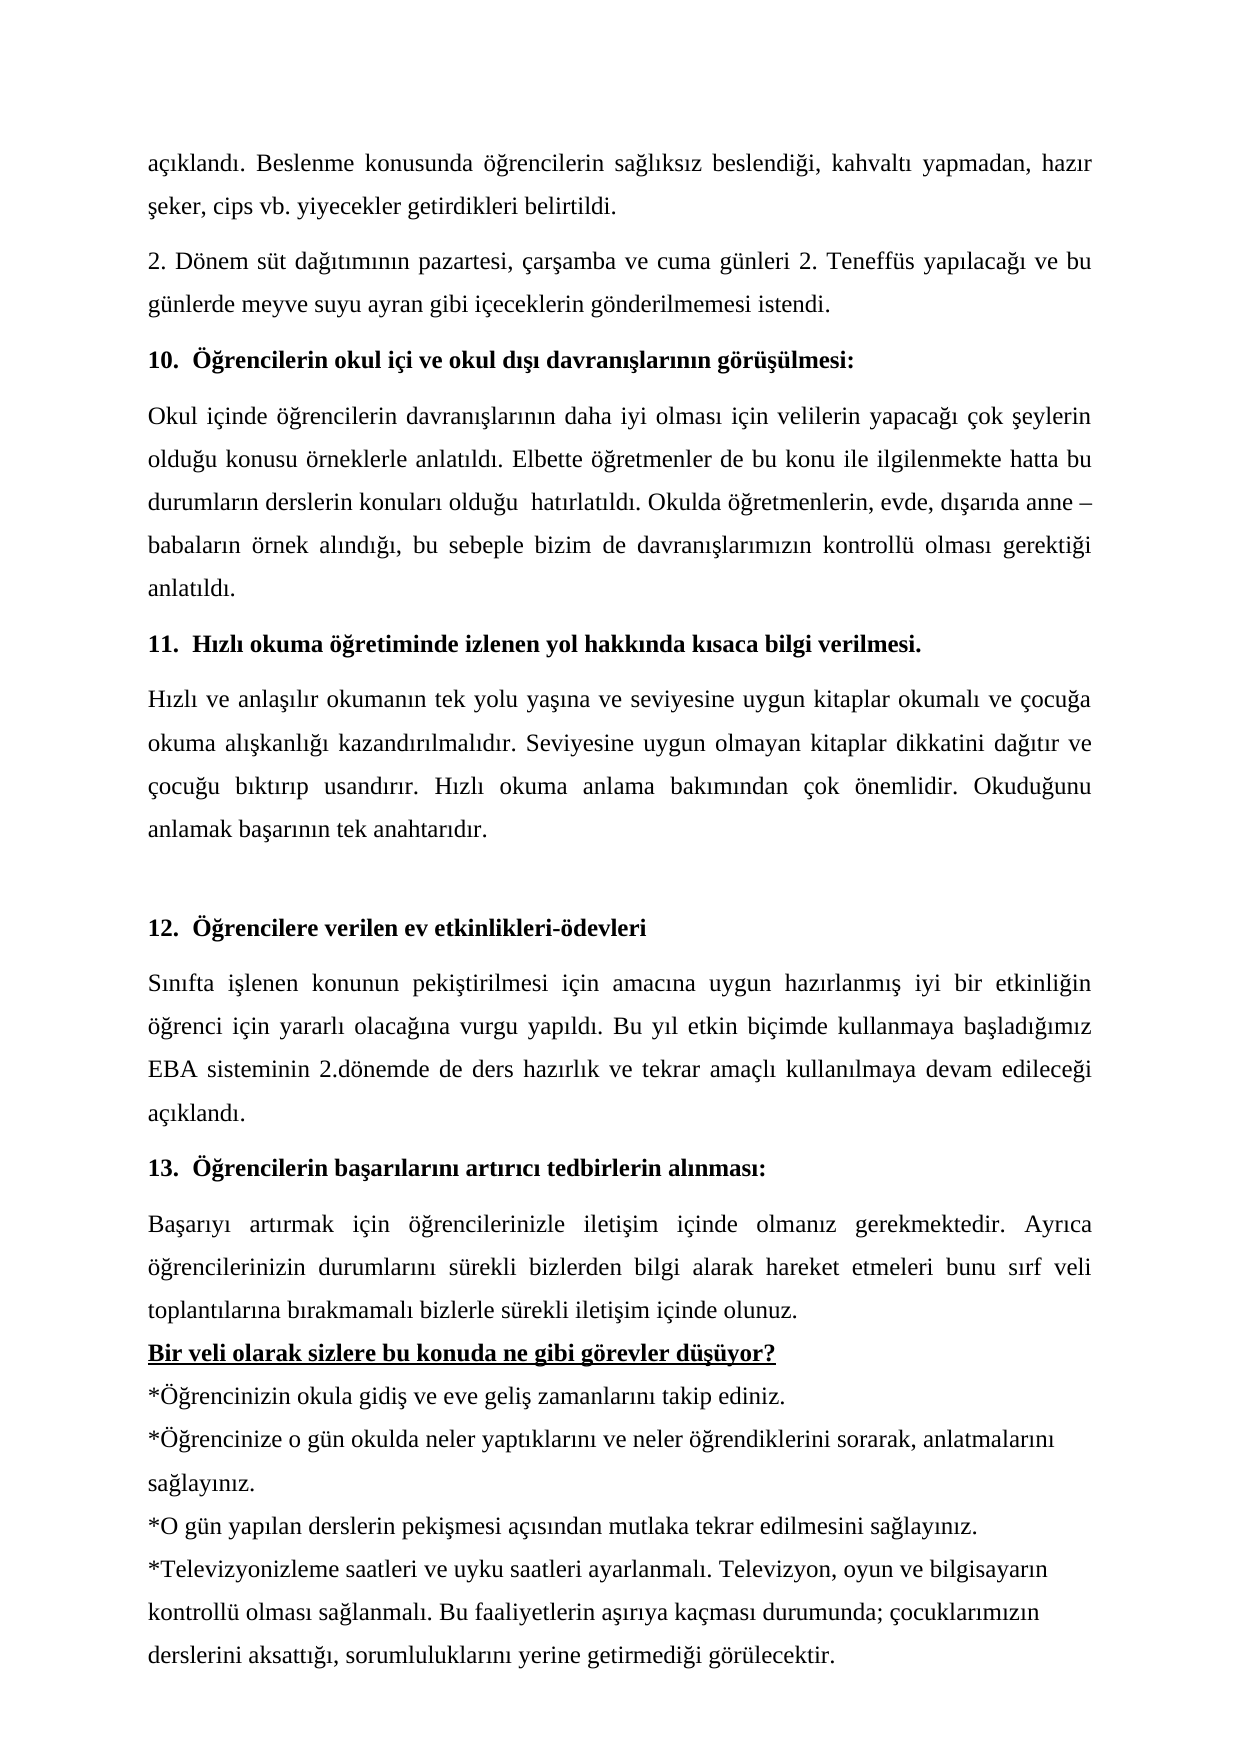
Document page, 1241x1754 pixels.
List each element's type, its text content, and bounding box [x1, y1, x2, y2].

text *O gün yapılan derslerin pekişmesi açısından mutlaka tekrar edilmesini sağlayınız. [148, 1511, 1093, 1539]
text Başarıyı artırmak için öğrencilerinizle iletişim içinde olmanız gerekmektedir. Ayrıca öğrencilerinizin durumlarını sürekli bizlerden bilgi alarak hareket etmeleri bunu sırf veli toplantılarına bırakmamalı bizlerle sürekli iletişim içinde olunuz. [148, 1209, 1093, 1324]
text Bir veli olarak sizlere bu konuda ne gibi görevler düşüyor? [148, 1338, 1093, 1367]
text *Öğrencinize o gün okulda neler yaptıklarını ve neler öğrendiklerini sorarak, anlatmalarını sağlayınız. [148, 1424, 1093, 1496]
text Hızlı ve anlaşılır okumanın tek yolu yaşına ve seviyesine uygun kitaplar okumalı ve çocuğa okuma alışkanlığı kazandırılmalıdır. Seviyesine uygun olmayan kitaplar dikkatini dağıtır ve çocuğu bıktırıp usandırır. Hızlı okuma anlama bakımından çok önemlidir. Okuduğunu anlamak başarının tek anahtarıdır. [148, 684, 1093, 843]
list Öğrencilerin okul içi ve okul dışı davranışlarının görüşülmesi: [148, 345, 1093, 374]
text 2. Dönem süt dağıtımının pazartesi, çarşamba ve cuma günleri 2. Teneffüs yapılacağı ve bu günlerde meyve suyu ayran gibi içeceklerin gönderilmemesi istendi. [148, 246, 1093, 318]
text Okul içinde öğrencilerin davranışlarının daha iyi olması için velilerin yapacağı çok şeylerin olduğu konusu örneklerle anlatıldı. Elbette öğretmenler de bu konu ile ilgilenmekte hatta bu durumların derslerin konuları olduğu hatırlatıldı. Okulda öğretmenlerin, evde, dışarıda anne –babaların örnek alındığı, bu sebeple bizim de davranışlarımızın kontrollü olması gerektiği anlatıldı. [148, 401, 1093, 602]
list Öğrencilere verilen ev etkinlikleri-ödevleri [148, 913, 1093, 941]
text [148, 148, 1093, 219]
list Öğrencilerin başarılarını artırıcı tedbirlerin alınması: [148, 1153, 1093, 1182]
text *Öğrencinizin okula gidiş ve eve geliş zamanlarını takip ediniz. [148, 1381, 1093, 1410]
text Sınıfta işlenen konunun pekiştirilmesi için amacına uygun hazırlanmış iyi bir etkinliğin öğrenci için yararlı olacağına vurgu yapıldı. Bu yıl etkin biçimde kullanmaya başladığımız EBA sisteminin 2.dönemde de ders hazırlık ve tekrar amaçlı kullanılmaya devam edileceği açıklandı. [148, 968, 1093, 1126]
list Hızlı okuma öğretiminde izlenen yol hakkında kısaca bilgi verilmesi. [148, 629, 1093, 658]
text *Televizyonizleme saatleri ve uyku saatleri ayarlanmalı. Televizyon, oyun ve bilgisayarın kontrollü olması sağlanmalı. Bu faaliyetlerin aşırıya kaçması durumunda; çocuklarımızın derslerini aksattığı, sorumluluklarını yerine getirmediği görülecektir. [148, 1554, 1093, 1669]
